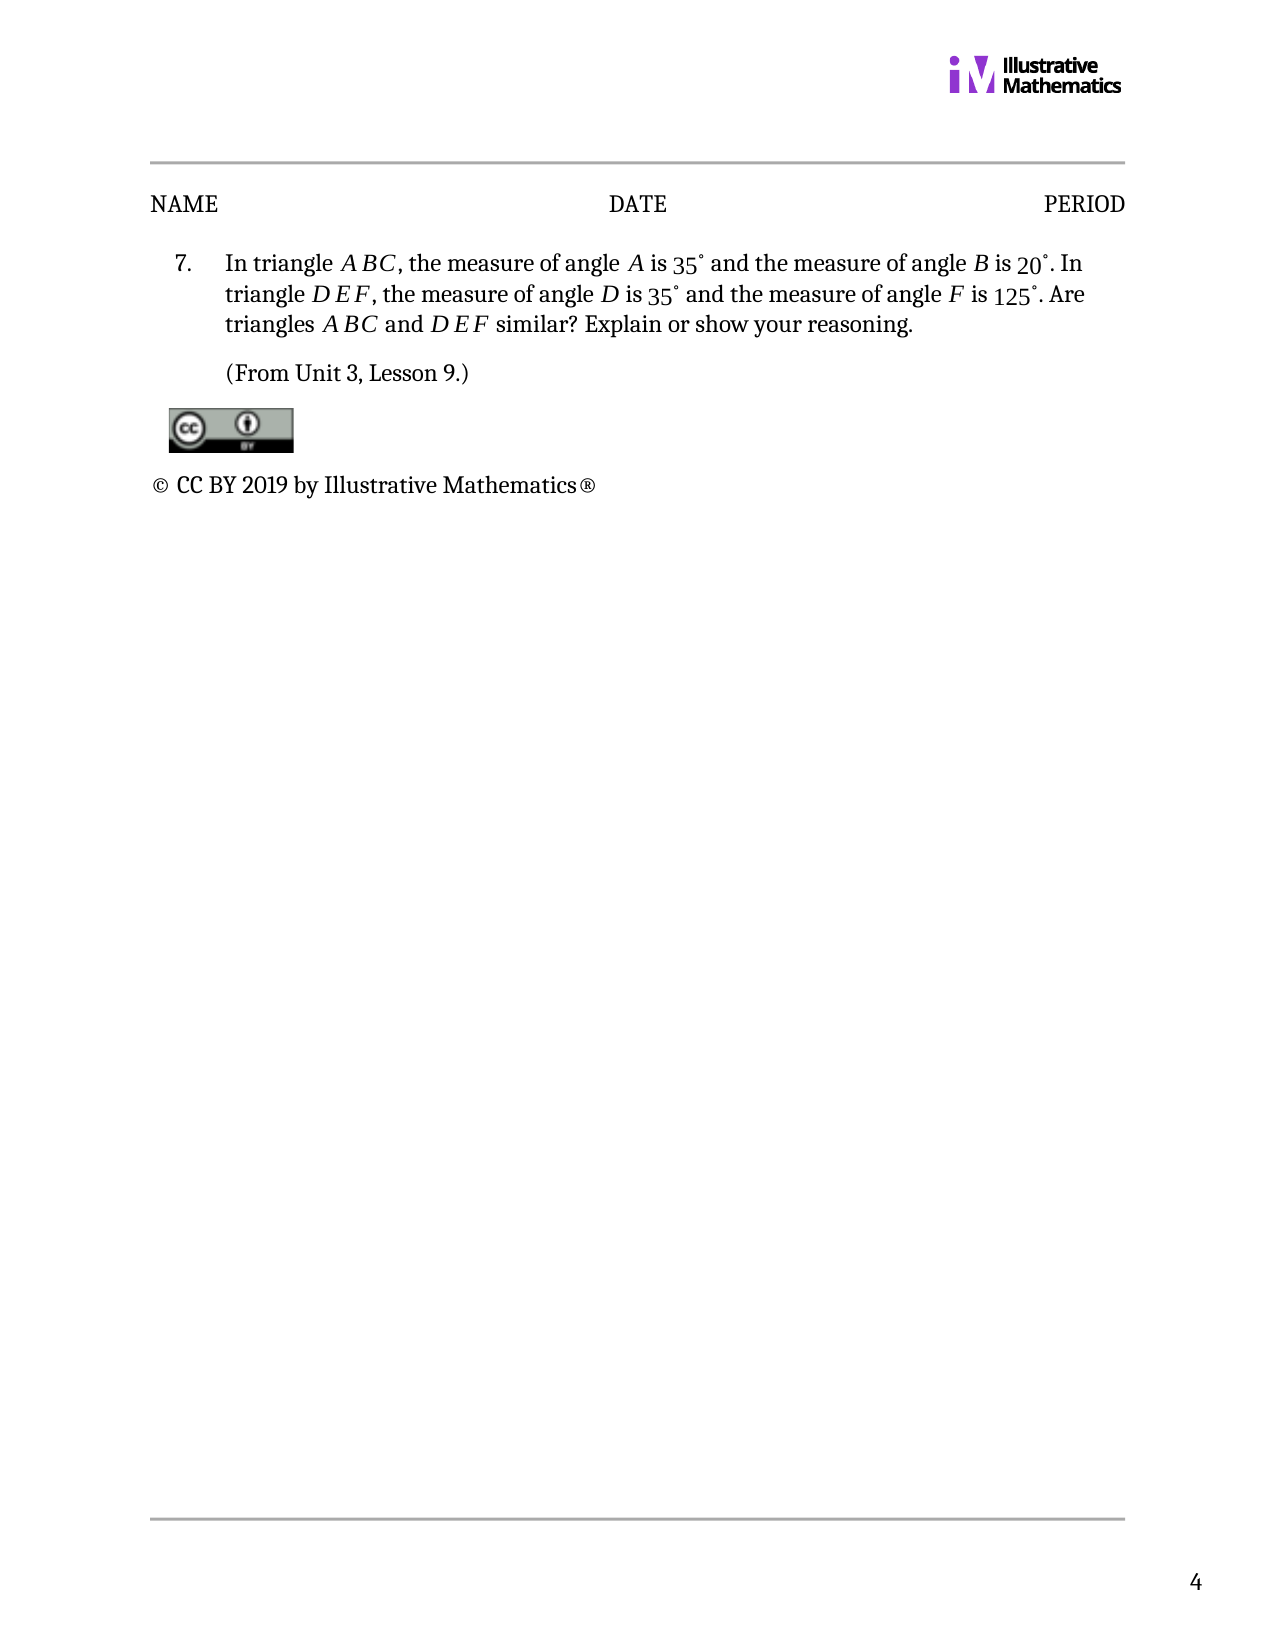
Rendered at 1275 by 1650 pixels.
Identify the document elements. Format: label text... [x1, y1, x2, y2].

text © CC BY 2019 by Illustrative Mathematics® [150, 471, 1125, 500]
list (From Unit 3, Lesson 9.) [175, 359, 1125, 388]
picture [168, 408, 294, 453]
picture [949, 55, 1121, 93]
list In triangle , the measure of angle is and the measure of angle is . In triangle , the measure of angle is and the measure of angle is . Are triangles and similar? Explain or show your reasoning. [175, 247, 1125, 338]
